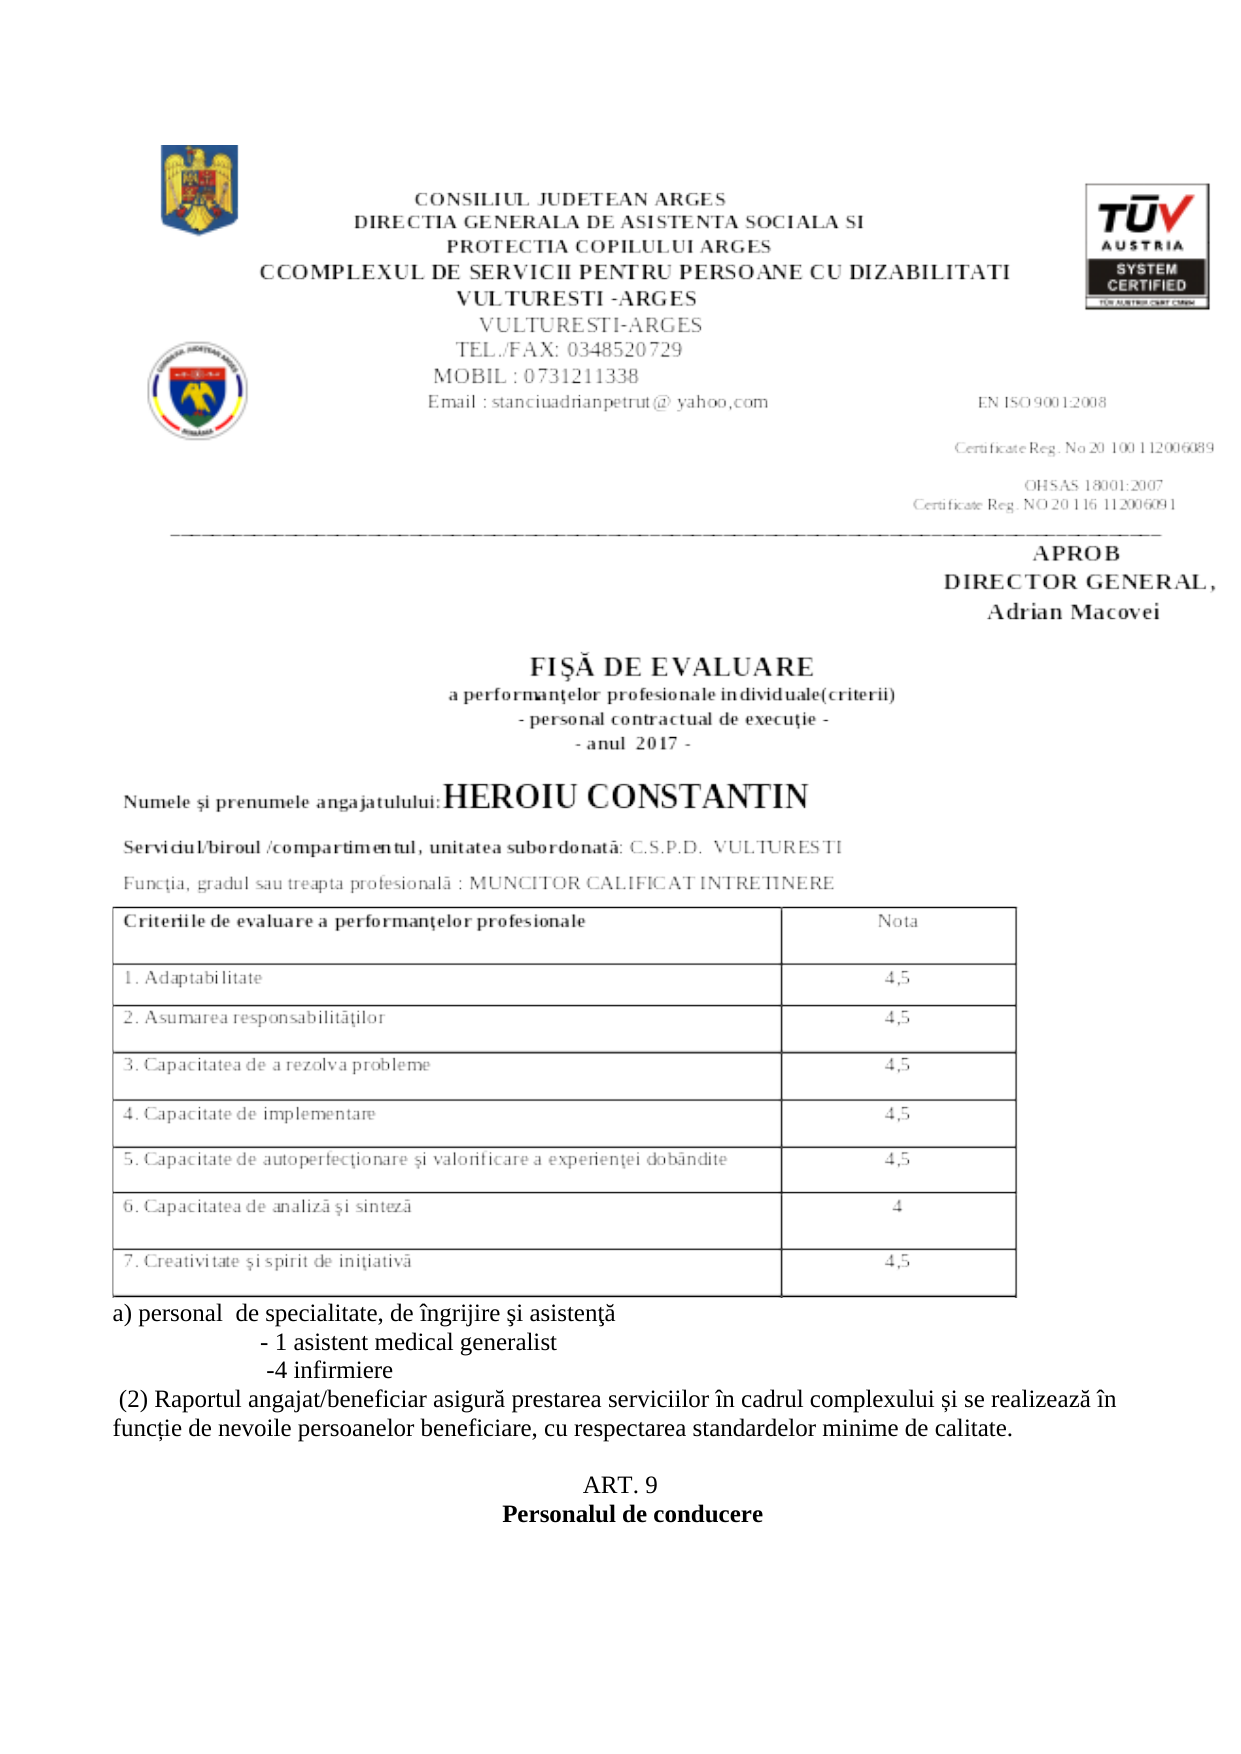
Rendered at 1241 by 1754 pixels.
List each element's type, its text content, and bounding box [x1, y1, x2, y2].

text ART. 9 Personalul de conducere [112, 1470, 1128, 1528]
text a) personal de specialitate, de îngrijire şi asistenţă [112, 1298, 1128, 1327]
text (2) Raportul angajat/beneficiar asigură prestarea serviciilor în cadrul complexului și se realizează în funcție de nevoile persoanelor beneficiare, cu respectarea standardelor minime de calitate. [112, 1384, 1128, 1442]
text - 1 asistent medical generalist [186, 1327, 1128, 1355]
text -4 infirmiere [186, 1355, 1128, 1384]
